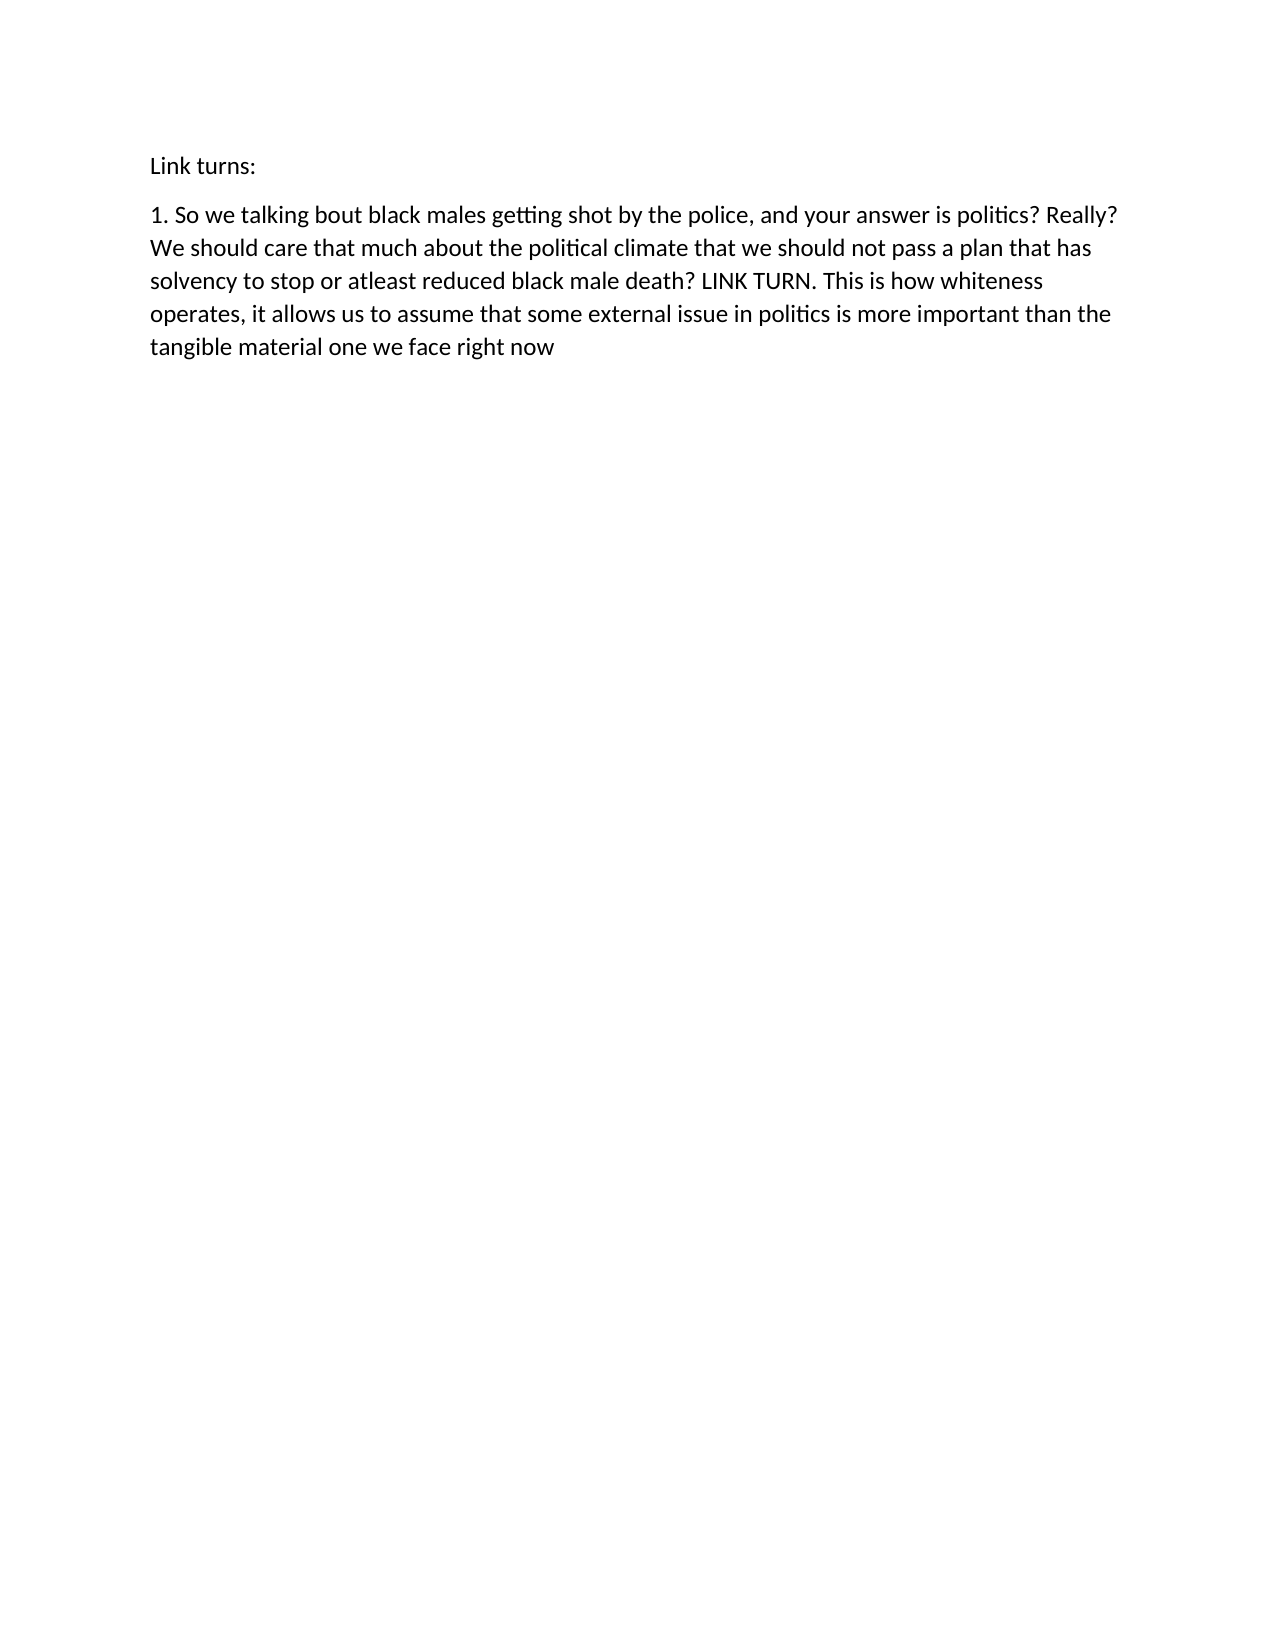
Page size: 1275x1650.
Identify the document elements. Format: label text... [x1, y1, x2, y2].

text 1. So we talking bout black males getting shot by the police, and your answer is politics? Really? We should care that much about the political climate that we should not pass a plan that has solvency to stop or atleast reduced black male death? LINK TURN. This is how whiteness operates, it allows us to assume that some external issue in politics is more important than the tangible material one we face right now [150, 199, 1125, 362]
text Link turns: [150, 150, 1125, 181]
